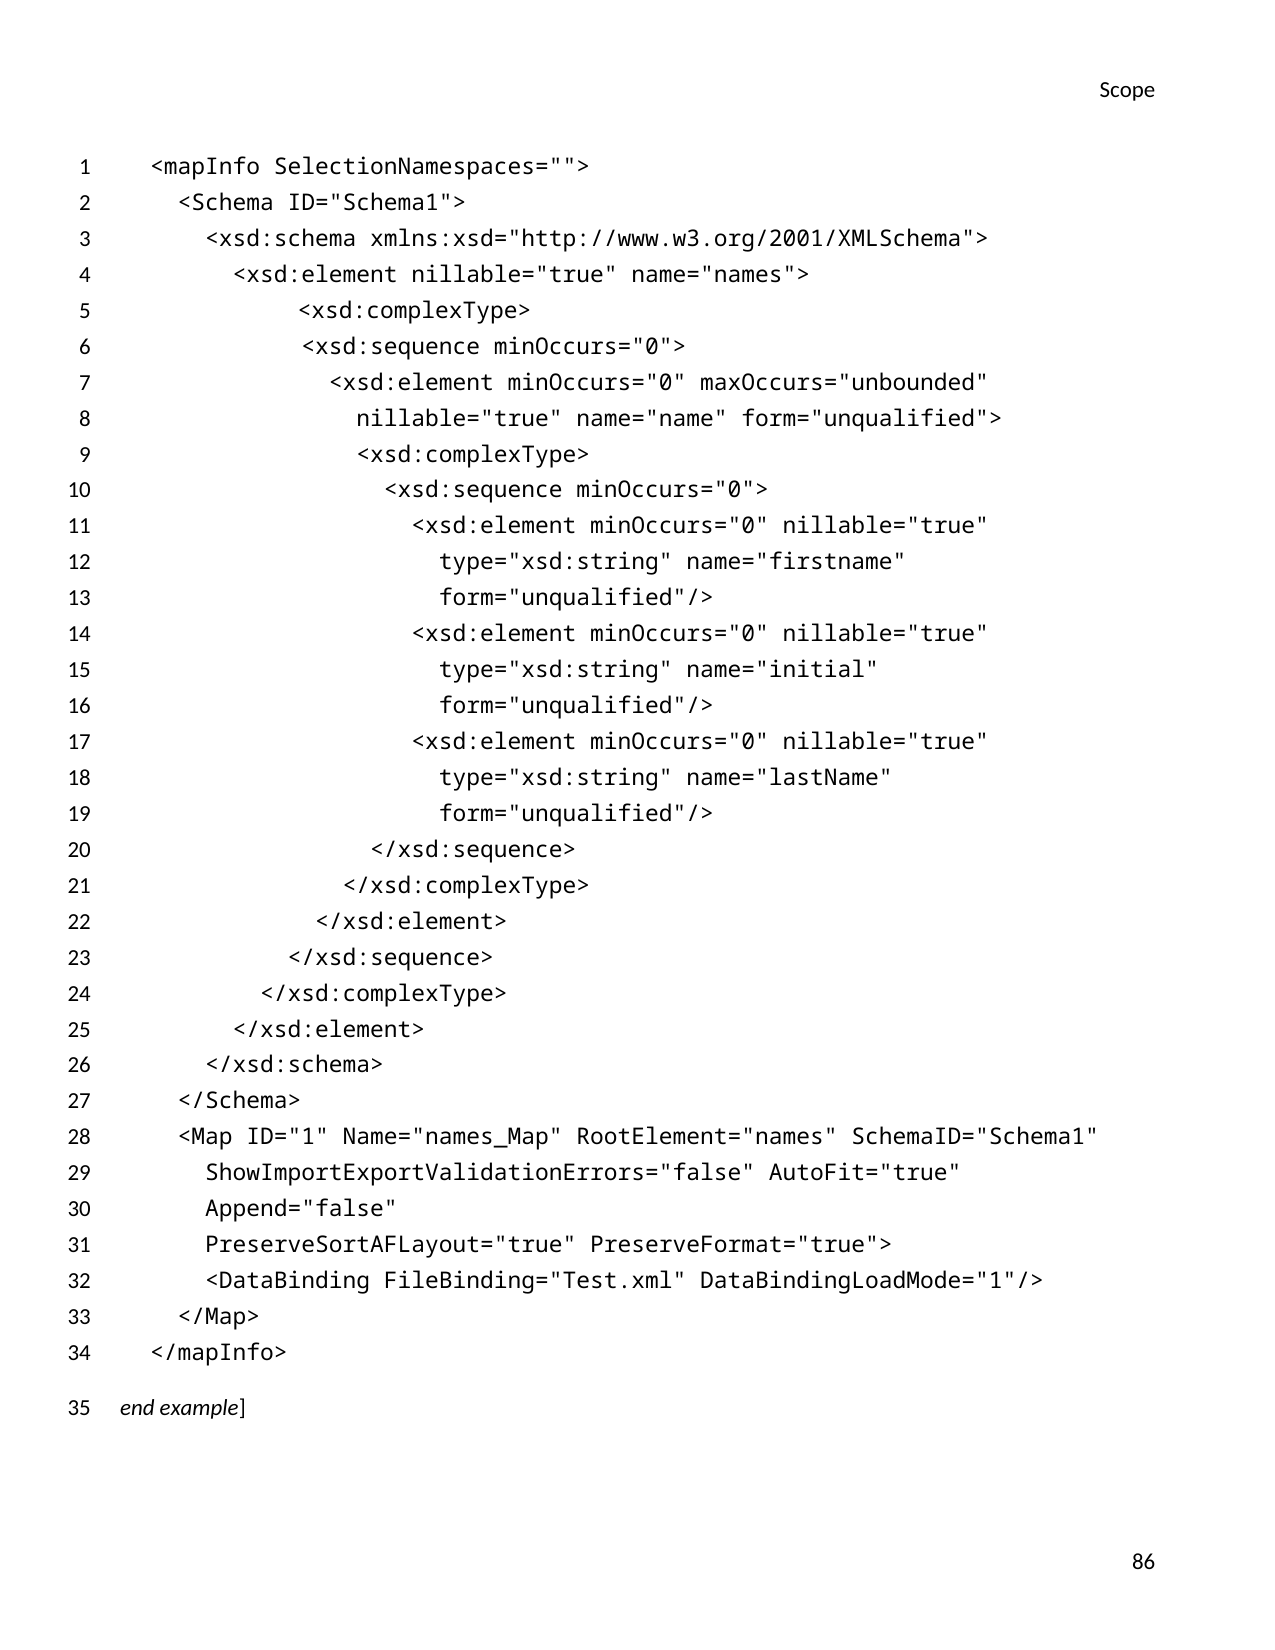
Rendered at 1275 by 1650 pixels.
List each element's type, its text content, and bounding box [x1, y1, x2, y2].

text <Map ID="1" Name="names_Map" RootElement="names" SchemaID="Schema1" ShowImportExportValidationErrors="false" AutoFit="true" Append="false" PreserveSortAFLayout="true" PreserveFormat="true"> <DataBinding FileBinding="Test.xml" DataBindingLoadMode="1"/> </Map> </mapInfo> [150, 1120, 1155, 1367]
text end example] [120, 1393, 1155, 1421]
text </xsd:element> </xsd:sequence> [150, 905, 1155, 972]
text <mapInfo SelectionNamespaces=""> <Schema ID="Schema1"> <xsd:schema xmlns:xsd="http://www.w3.org/2001/XMLSchema"> <xsd:element nillable="true" name="names"> <xsd:complexType> [150, 150, 1155, 325]
text <xsd:complexType> <xsd:sequence minOccurs="0"> <xsd:element minOccurs="0" nillable="true" type="xsd:string" name="firstname" form="unqualified"/> <xsd:element minOccurs="0" nillable="true" type="xsd:string" name="initial" form="unqualified"/> <xsd:element minOccurs="0" nillable="true" type="xsd:string" name="lastName" form="unqualified"/> </xsd:sequence> </xsd:complexType> [150, 437, 1155, 900]
text <xsd:sequence minOccurs="0"> <xsd:element minOccurs="0" maxOccurs="unbounded" nillable="true" name="name" form="unqualified"> [150, 330, 1155, 433]
text </xsd:complexType> </xsd:element> </xsd:schema> </Schema> [150, 977, 1155, 1116]
